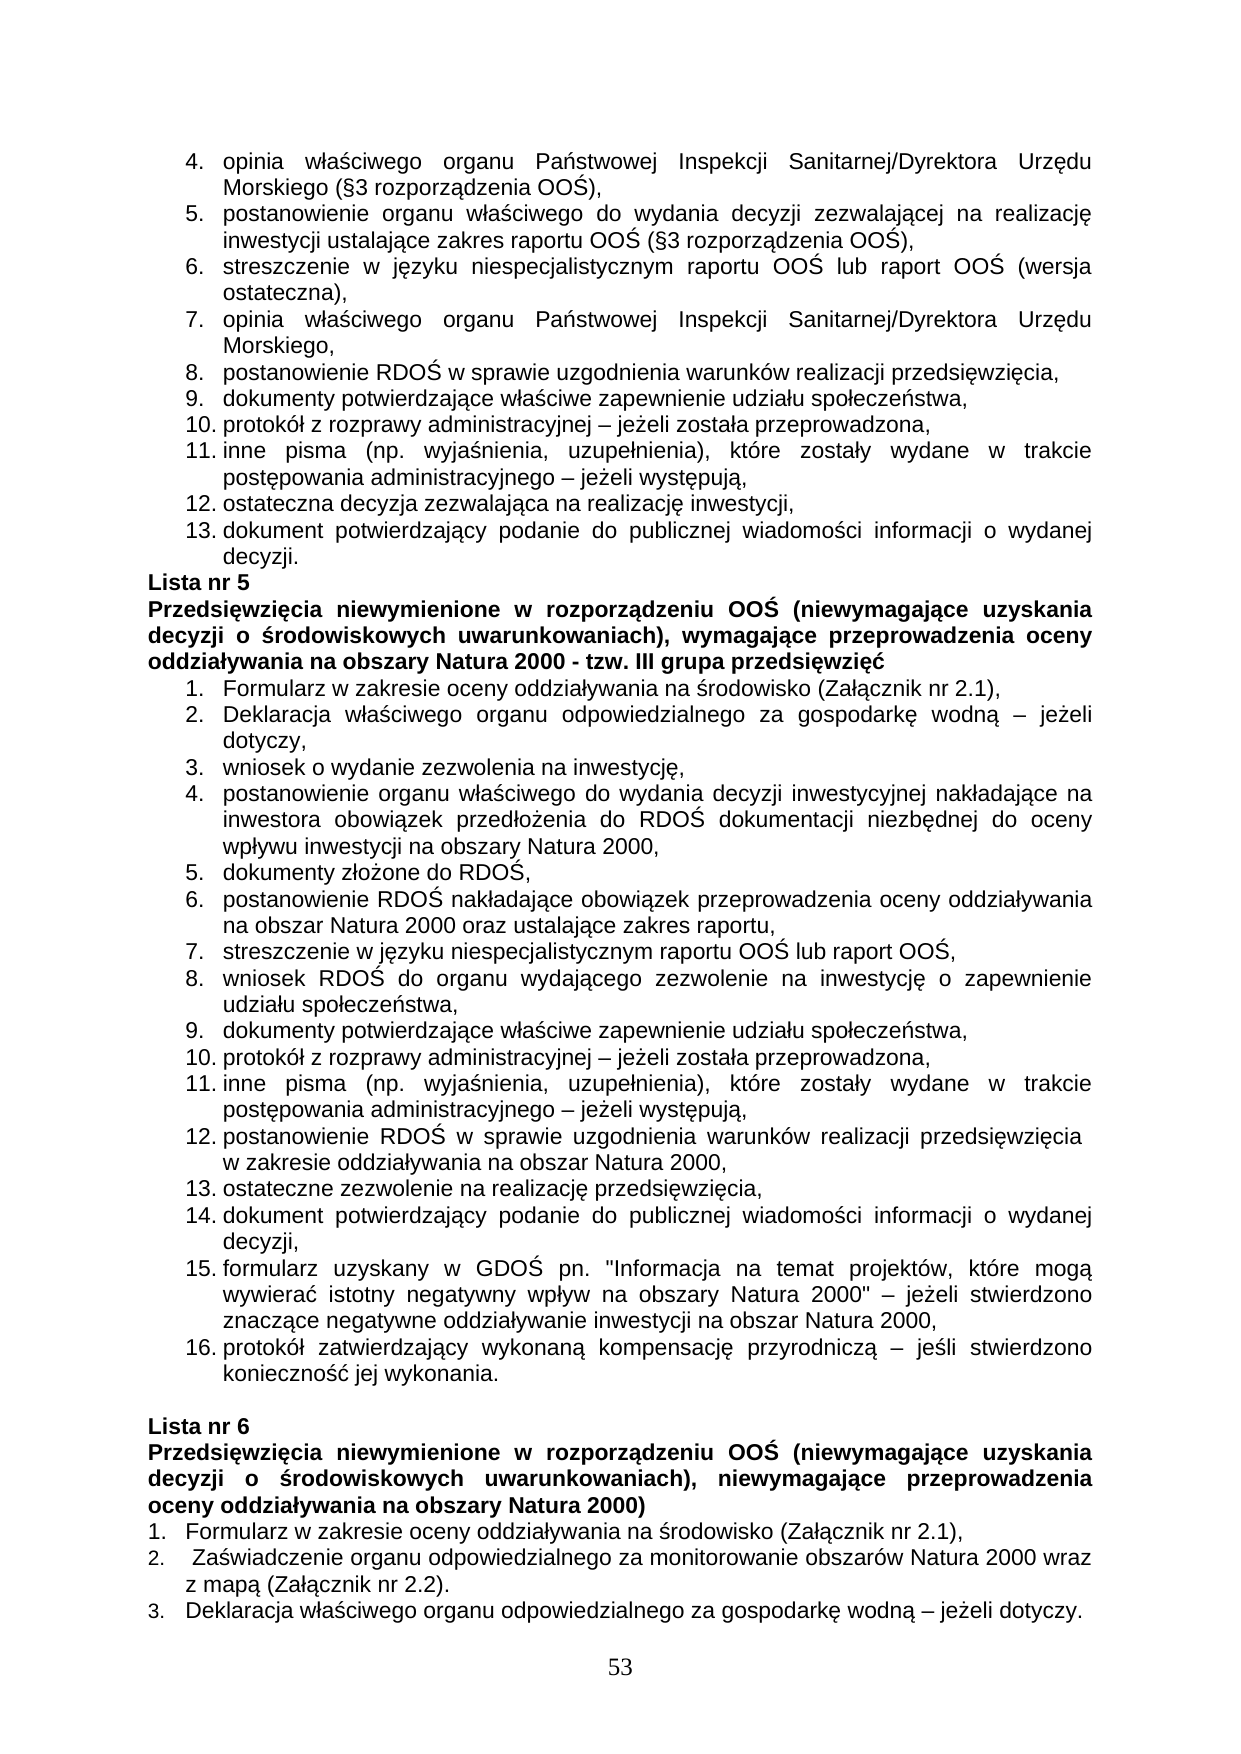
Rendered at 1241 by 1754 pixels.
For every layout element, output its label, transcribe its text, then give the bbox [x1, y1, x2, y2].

list dokumenty złożone do RDOŚ, [185, 859, 1093, 886]
list protokół z rozprawy administracyjnej – jeżeli została przeprowadzona, [185, 411, 1093, 437]
list formularz uzyskany w GDOŚ pn. "Informacja na temat projektów, które mogą wywierać istotny negatywny wpływ na obszary Natura 2000" – jeżeli stwierdzono znaczące negatywne oddziaływanie inwestycji na obszar Natura 2000, [185, 1254, 1093, 1333]
list ostateczna decyzja zezwalająca na realizację inwestycji, [185, 490, 1093, 517]
list protokół z rozprawy administracyjnej – jeżeli została przeprowadzona, [185, 1044, 1093, 1070]
list dokument potwierdzający podanie do publicznej wiadomości informacji o wydanej decyzji. [185, 517, 1093, 569]
list postanowienie RDOŚ w sprawie uzgodnienia warunków realizacji przedsięwzięcia w zakresie oddziaływania na obszar Natura 2000, [185, 1123, 1093, 1175]
list postanowienie RDOŚ nakładające obowiązek przeprowadzenia oceny oddziaływania na obszar Natura 2000 oraz ustalające zakres raportu, [185, 886, 1093, 938]
list postanowienie organu właściwego do wydania decyzji inwestycyjnej nakładające na inwestora obowiązek przedłożenia do RDOŚ dokumentacji niezbędnej do oceny wpływu inwestycji na obszary Natura 2000, [185, 780, 1093, 859]
list opinia właściwego organu Państwowej Inspekcji Sanitarnej/Dyrektora Urzędu Morskiego, [185, 306, 1093, 358]
text Przedsięwzięcia niewymienione w rozporządzeniu OOŚ (niewymagające uzyskania decyzji o środowiskowych uwarunkowaniach), wymagające przeprowadzenia oceny oddziaływania na obszary Natura 2000 - tzw. III grupa przedsięwzięć [148, 596, 1093, 675]
list postanowienie organu właściwego do wydania decyzji zezwalającej na realizację inwestycji ustalające zakres raportu OOŚ (§3 rozporządzenia OOŚ), [185, 200, 1093, 253]
list protokół zatwierdzający wykonaną kompensację przyrodniczą – jeśli stwierdzono konieczność jej wykonania. [185, 1333, 1093, 1386]
list streszczenie w języku niespecjalistycznym raportu OOŚ lub raport OOŚ, [185, 938, 1093, 964]
list postanowienie RDOŚ w sprawie uzgodnienia warunków realizacji przedsięwzięcia, [185, 358, 1093, 385]
list Deklaracja właściwego organu odpowiedzialnego za gospodarkę wodną – jeżeli dotyczy. [148, 1597, 1093, 1623]
list dokument potwierdzający podanie do publicznej wiadomości informacji o wydanej decyzji, [185, 1202, 1093, 1254]
list opinia właściwego organu Państwowej Inspekcji Sanitarnej/Dyrektora Urzędu Morskiego (§3 rozporządzenia OOŚ), [185, 148, 1093, 200]
list ostateczne zezwolenie na realizację przedsięwzięcia, [185, 1175, 1093, 1202]
list streszczenie w języku niespecjalistycznym raportu OOŚ lub raport OOŚ (wersja ostateczna), [185, 253, 1093, 306]
list wniosek RDOŚ do organu wydającego zezwolenie na inwestycję o zapewnienie udziału społeczeństwa, [185, 964, 1093, 1017]
text Lista nr 6 [148, 1413, 1093, 1439]
list dokumenty potwierdzające właściwe zapewnienie udziału społeczeństwa, [185, 385, 1093, 411]
list Deklaracja właściwego organu odpowiedzialnego za gospodarkę wodną – jeżeli dotyczy, [185, 701, 1093, 754]
list Formularz w zakresie oceny oddziaływania na środowisko (Załącznik nr 2.1), [185, 675, 1093, 701]
list inne pisma (np. wyjaśnienia, uzupełnienia), które zostały wydane w trakcie postępowania administracyjnego – jeżeli występują, [185, 437, 1093, 490]
list dokumenty potwierdzające właściwe zapewnienie udziału społeczeństwa, [185, 1017, 1093, 1044]
list Zaświadczenie organu odpowiedzialnego za monitorowanie obszarów Natura 2000 wraz z mapą (Załącznik nr 2.2). [148, 1544, 1093, 1597]
text Lista nr 5 [148, 569, 1093, 596]
list inne pisma (np. wyjaśnienia, uzupełnienia), które zostały wydane w trakcie postępowania administracyjnego – jeżeli występują, [185, 1070, 1093, 1123]
list Formularz w zakresie oceny oddziaływania na środowisko (Załącznik nr 2.1), [148, 1518, 1093, 1544]
list wniosek o wydanie zezwolenia na inwestycję, [185, 754, 1093, 780]
text Przedsięwzięcia niewymienione w rozporządzeniu OOŚ (niewymagające uzyskania decyzji o środowiskowych uwarunkowaniach), niewymagające przeprowadzenia oceny oddziaływania na obszary Natura 2000) [148, 1439, 1093, 1518]
